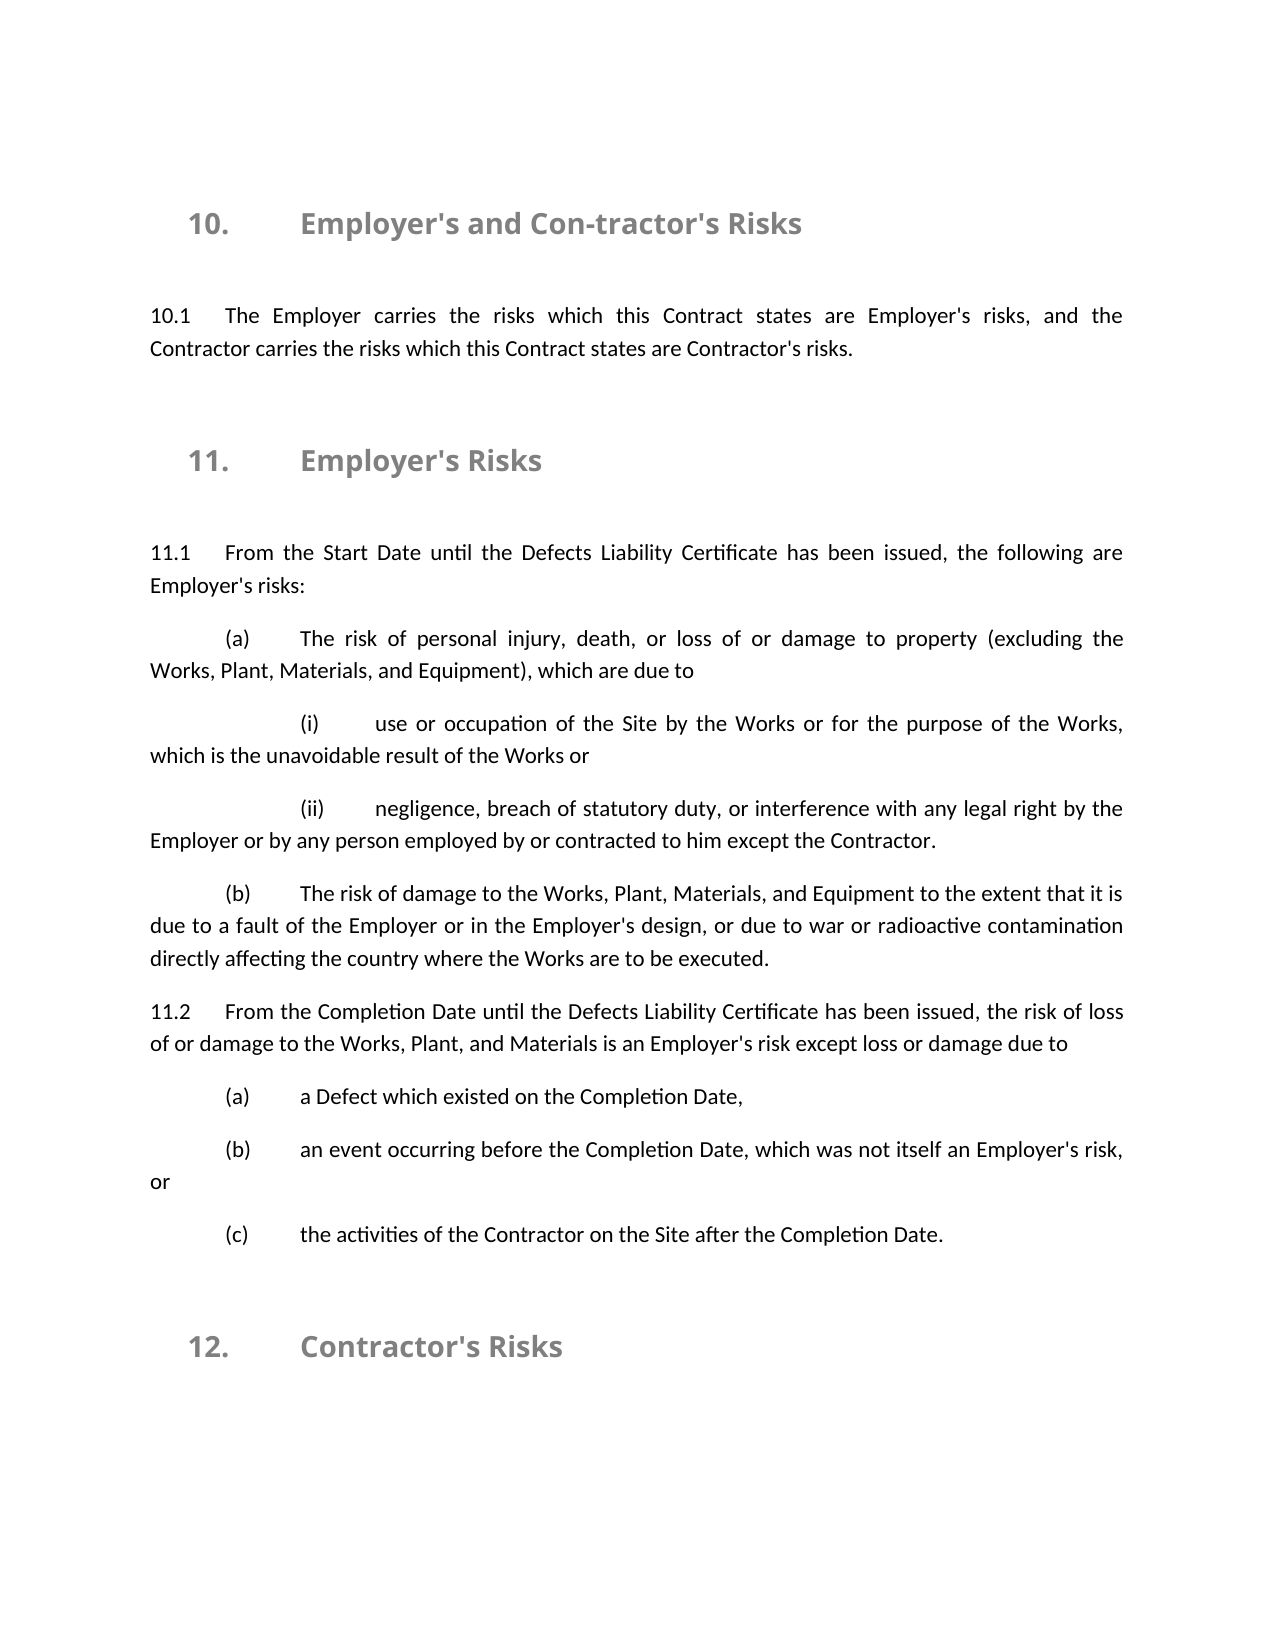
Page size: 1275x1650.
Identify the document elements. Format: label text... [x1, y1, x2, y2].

text 11.1 From the Start Date until the Defects Liability Certificate has been issued, the following are Employer's risks: [150, 538, 1125, 599]
text (b) an event occurring before the Completion Date, which was not itself an Employer's risk, or [150, 1135, 1125, 1195]
text (i) use or occupation of the Site by the Works or for the purpose of the Works, which is the unavoidable result of the Works or [150, 709, 1125, 769]
text (ii) negligence, breach of statutory duty, or interference with any legal right by the Employer or by any person employed by or contracted to him except the Contractor. [150, 794, 1125, 854]
text (c) the activities of the Contractor on the Site after the Completion Date. [150, 1220, 1125, 1248]
subtitle Contractor's Risks [187, 1326, 1125, 1366]
subtitle Employer's Risks [187, 440, 1125, 479]
subtitle Employer's and Con-tractor's Risks [187, 203, 1125, 243]
text 10.1 The Employer carries the risks which this Contract states are Employer's risks, and the Contractor carries the risks which this Contract states are Contractor's risks. [150, 302, 1125, 362]
text (b) The risk of damage to the Works, Plant, Materials, and Equipment to the extent that it is due to a fault of the Employer or in the Employer's design, or due to war or radioactive contamination directly affecting the country where the Works are to be executed. [150, 879, 1125, 972]
text (a) The risk of personal injury, death, or loss of or damage to property (excluding the Works, Plant, Materials, and Equipment), which are due to [150, 624, 1125, 684]
text 11.2 From the Completion Date until the Defects Liability Certificate has been issued, the risk of loss of or damage to the Works, Plant, and Materials is an Employer's risk except loss or damage due to [150, 997, 1125, 1057]
text (a) a Defect which existed on the Completion Date, [150, 1082, 1125, 1110]
